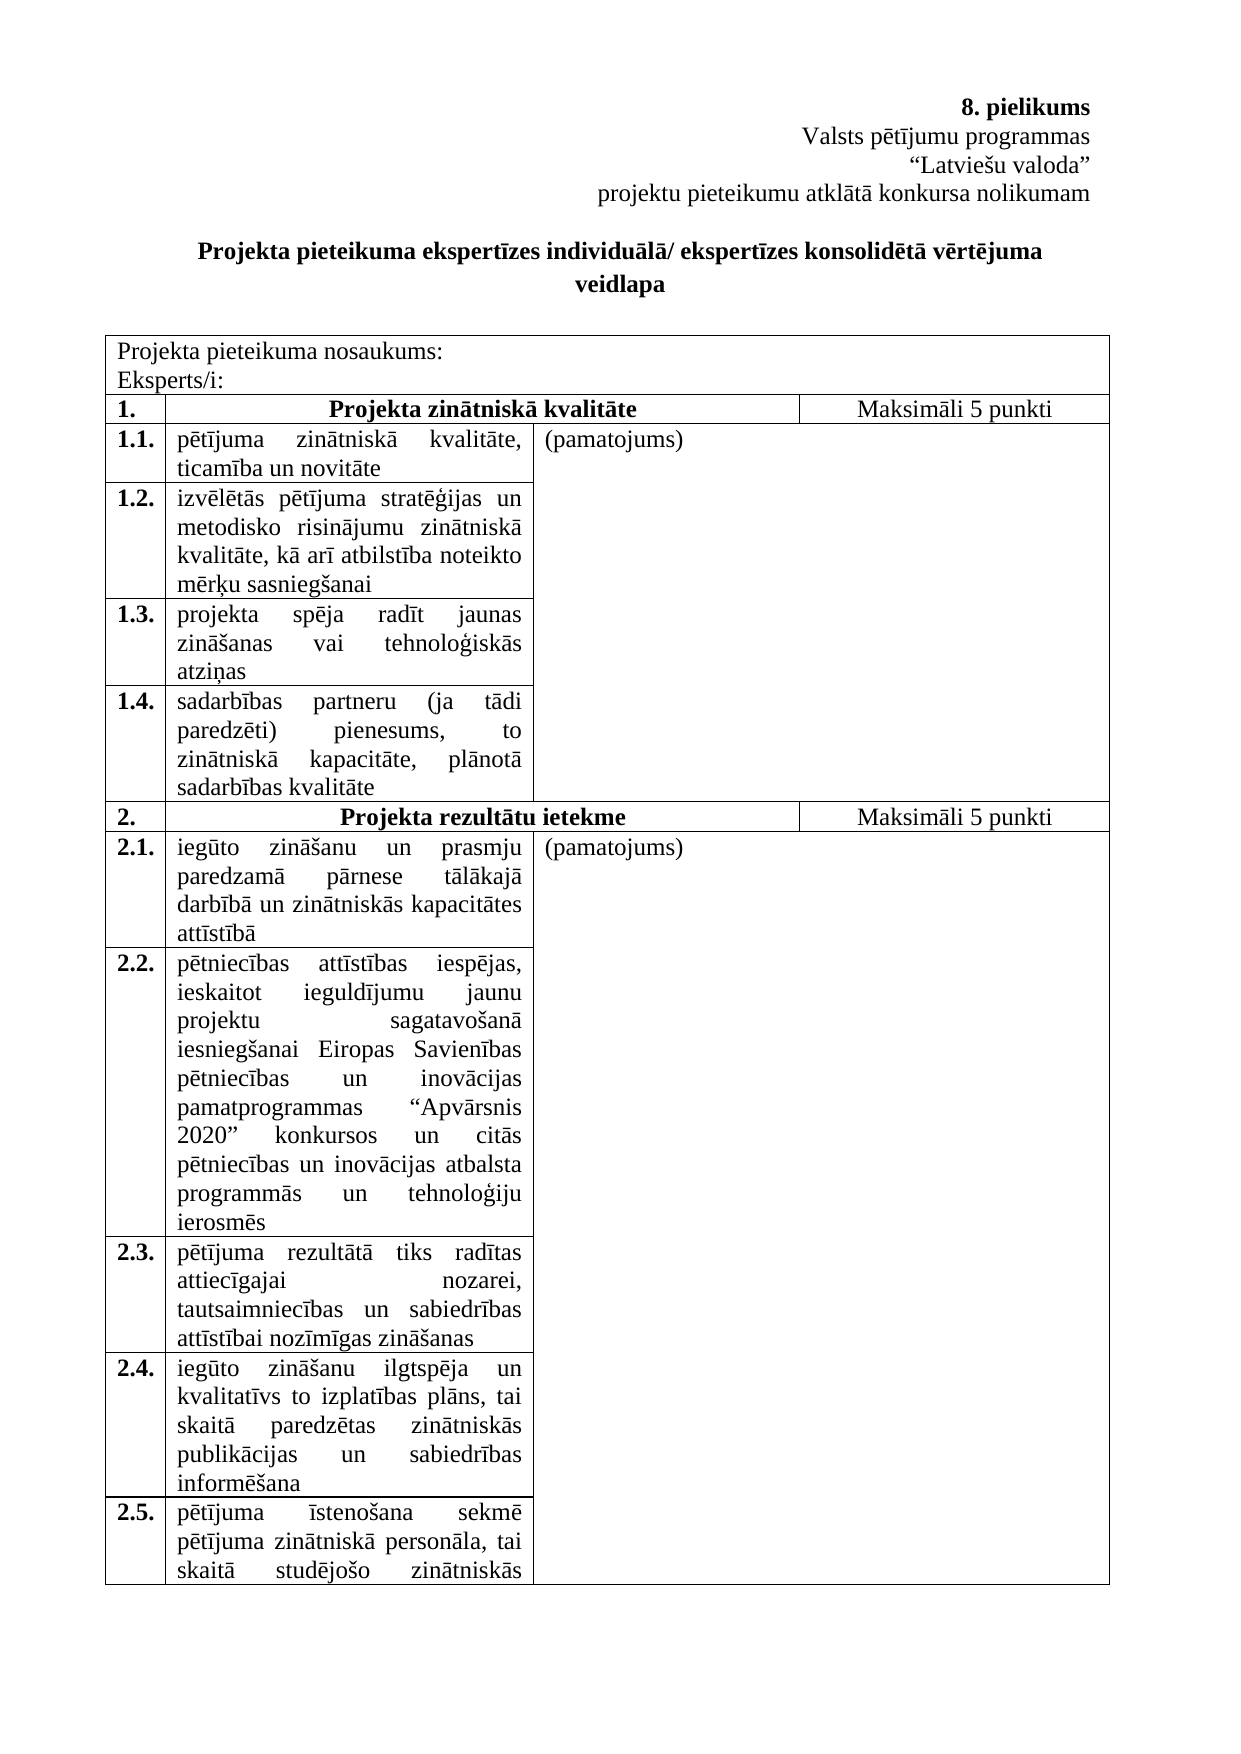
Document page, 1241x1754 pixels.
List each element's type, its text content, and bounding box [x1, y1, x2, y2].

table_cell (pamatojums) [534, 424, 1109, 801]
table_cell pētījuma zinātniskā kvalitāte, ticamība un novitāte [166, 424, 533, 482]
table_cell 1.3. [106, 599, 165, 685]
table_cell 2.4. [106, 1353, 165, 1496]
text projektu pieteikumu atklātā konkursa nolikumam [150, 178, 1090, 207]
text Valsts pētījumu programmas [150, 121, 1090, 150]
table_header Projekta pieteikuma nosaukums: Eksperts/i: [106, 336, 1109, 393]
table_cell Maksimāli 5 punkti [800, 395, 1109, 423]
table_cell projekta spēja radīt jaunas zināšanas vai tehnoloģiskās atziņas [166, 599, 533, 685]
table_cell 2.5. [106, 1498, 165, 1584]
table_cell 1.2. [106, 483, 165, 598]
table_cell 2.1. [106, 832, 165, 947]
table_cell pētījuma rezultātā tiks radītas attiecīgajai nozarei, tautsaimniecības un sabiedrības attīstībai nozīmīgas zināšanas [166, 1237, 533, 1352]
text Projekta pieteikuma ekspertīzes individuālā/ ekspertīzes konsolidētā vērtējuma veidlapa [150, 236, 1090, 298]
table_cell 2.3. [106, 1237, 165, 1352]
table_cell 2.2. [106, 948, 165, 1236]
table_cell 1.4. [106, 686, 165, 801]
table_cell iegūto zināšanu un prasmju paredzamā pārnese tālākajā darbībā un zinātniskās kapacitātes attīstībā [166, 832, 533, 947]
table_cell pētniecības attīstības iespējas, ieskaitot ieguldījumu jaunu projektu sagatavošanā iesniegšanai Eiropas Savienības pētniecības un inovācijas pamatprogrammas “Apvārsnis 2020” konkursos un citās pētniecības un inovācijas atbalsta programmās un tehnoloģiju ierosmēs [166, 948, 533, 1236]
table_cell Projekta rezultātu ietekme [166, 802, 799, 831]
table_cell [166, 1498, 533, 1584]
table_cell Projekta zinātniskā kvalitāte [166, 395, 799, 423]
text 8. pielikums [150, 92, 1090, 121]
table_cell (pamatojums) [534, 832, 1109, 1584]
table_cell iegūto zināšanu ilgtspēja un kvalitatīvs to izplatības plāns, tai skaitā paredzētas zinātniskās publikācijas un sabiedrības informēšana [166, 1353, 533, 1496]
table_cell izvēlētās pētījuma stratēģijas un metodisko risinājumu zinātniskā kvalitāte, kā arī atbilstība noteikto mērķu sasniegšanai [166, 483, 533, 598]
table_cell sadarbības partneru (ja tādi paredzēti) pienesums, to zinātniskā kapacitāte, plānotā sadarbības kvalitāte [166, 686, 533, 801]
text “Latviešu valoda” [150, 150, 1090, 178]
table_cell Maksimāli 5 punkti [800, 802, 1109, 831]
table_cell 1.1. [106, 424, 165, 482]
table_cell 2. [106, 802, 165, 831]
table_cell 1. [106, 395, 165, 423]
